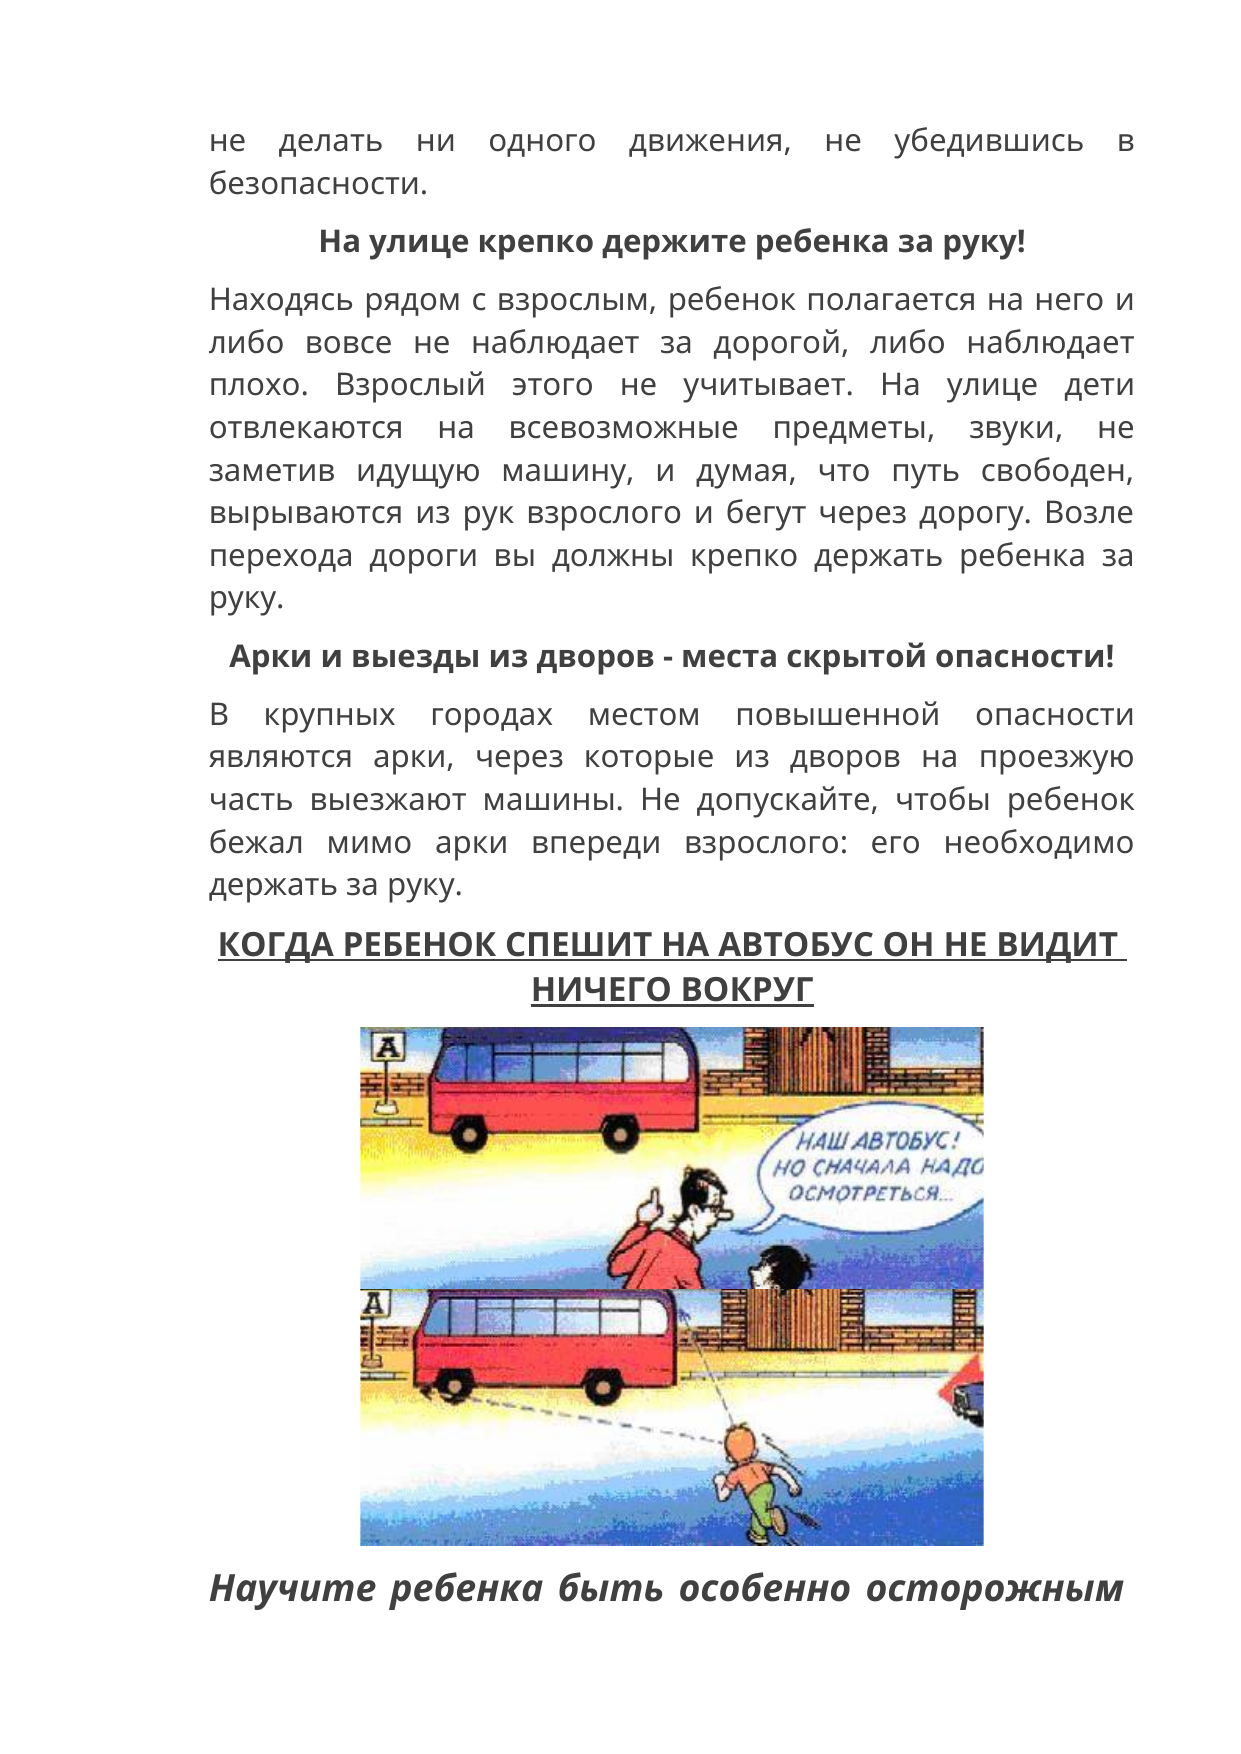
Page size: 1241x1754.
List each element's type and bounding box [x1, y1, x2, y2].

picture [360, 1027, 984, 1546]
table_header [177, 118, 1151, 1612]
